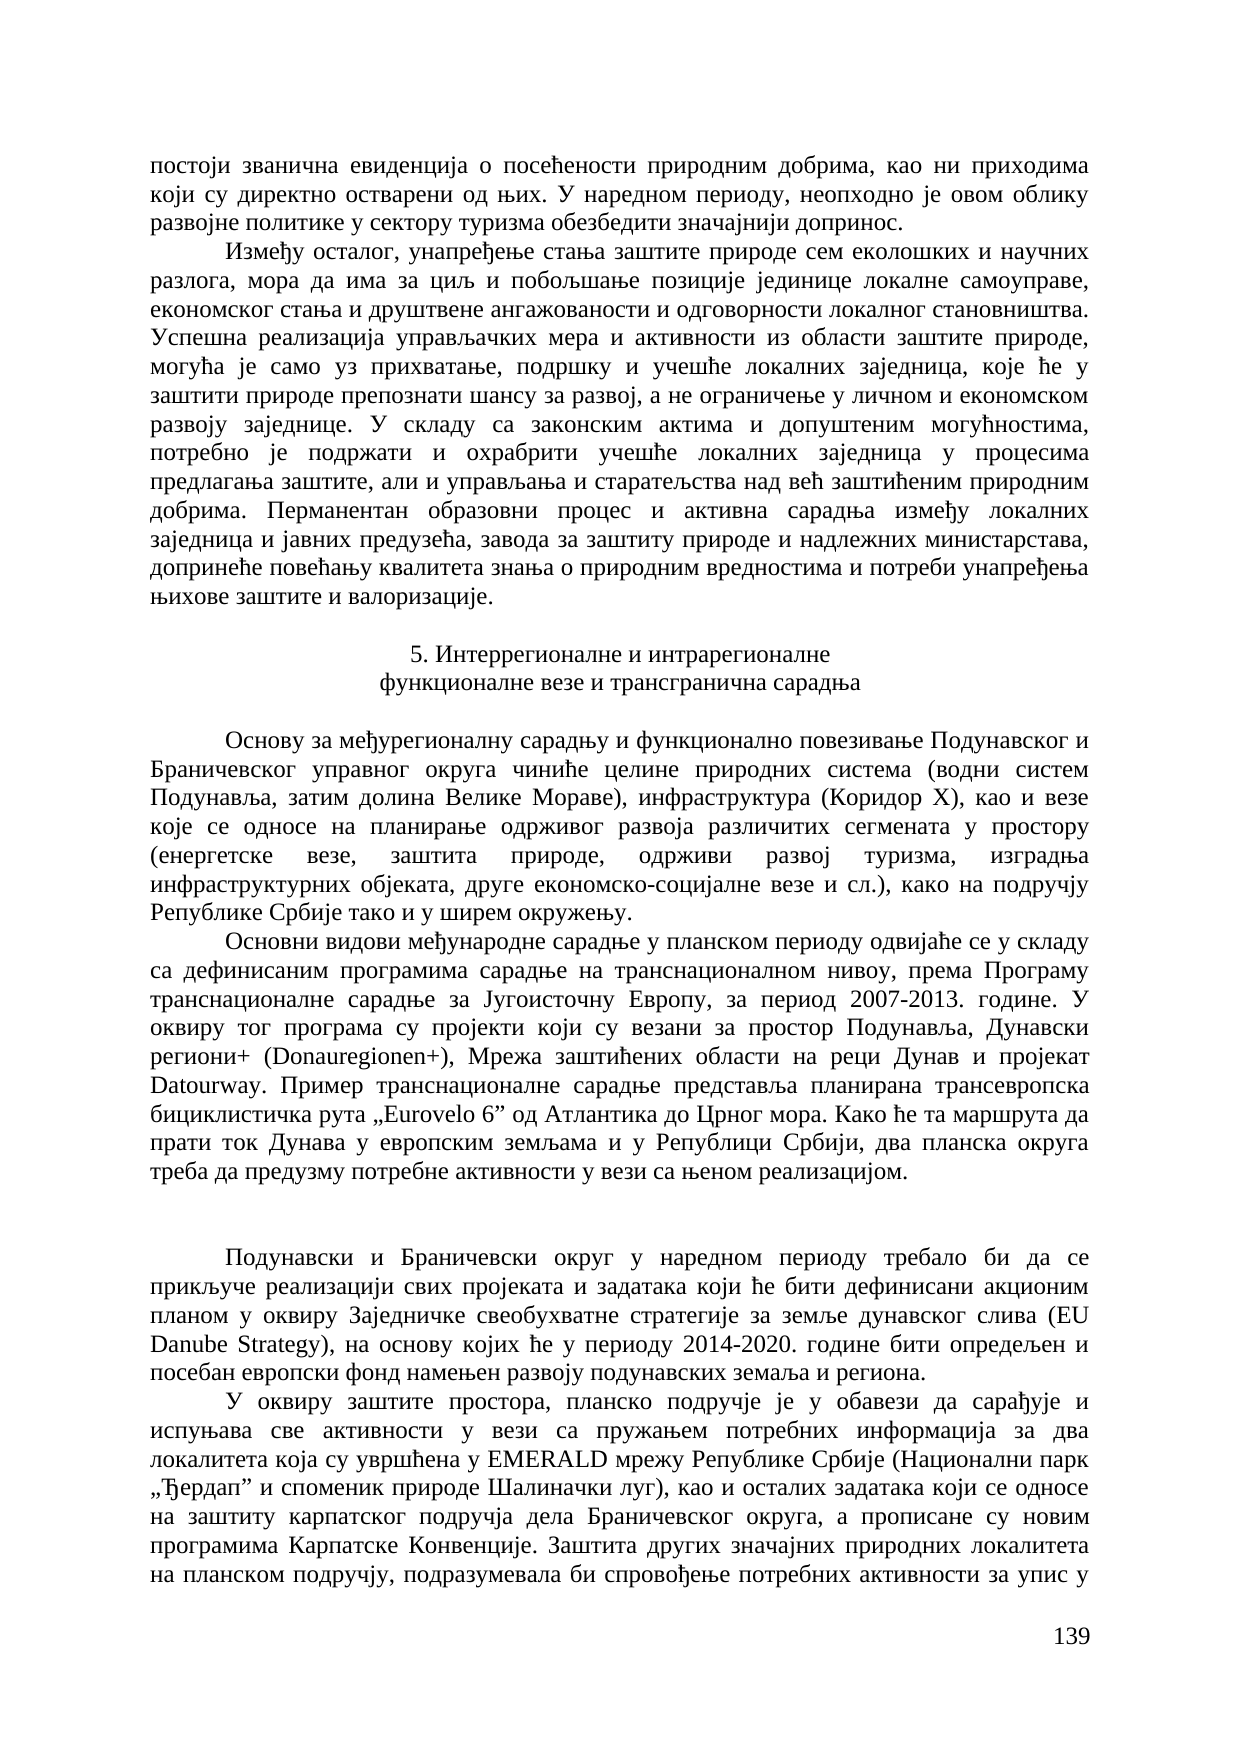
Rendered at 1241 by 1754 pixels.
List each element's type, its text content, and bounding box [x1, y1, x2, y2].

text Основни видови међународне сарадње у планском периоду одвијаће се у складу са дефинисаним програмима сарадње на транснационалном нивоу, према Програму транснационалне сарадње за Југоисточну Европу, за период 2007-2013. године. У оквиру тог програма су пројекти који су везани за простор Подунавља, Дунавски региони+ (Donauregionen+), Мрежа заштићених области на реци Дунав и пројекат Dаtourway. Пример транснационалне сарадње представља планирана трансевропска бициклистичка рута „Eurovelo 6” од Атлантика до Црног мора. Како ће та маршрута да прати ток Дунава у европским земљама и у Републици Србији, два планска округа треба да предузму потребне активности у вези са њеном реализацијом. [150, 926, 1090, 1185]
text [150, 150, 1090, 236]
text Подунавски и Браничевски округ у наредном периоду требало би да се прикључе реализацији свих пројеката и задатака који ће бити дефинисани акционим планом у оквиру Заједничке свеобухватне стратегије за земље дунавског слива (ЕU Danube Strategy), на основу којих ће у периоду 2014-2020. године бити опредељен и посебан европски фонд намењен развоју подунавских земаља и региона. [150, 1242, 1090, 1386]
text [150, 1386, 1090, 1587]
text функционалне везе и трансгранична сарадња [150, 667, 1090, 696]
text 5. Интеррегионалне и интрарегионалне [150, 639, 1090, 667]
text Основу за међурегионалну сарадњу и функционално повезивање Подунавског и Браничевског управног округа чиниће целине природних система (водни систем Подунавља, затим долина Велике Мораве), инфраструктура (Коридор Х), као и везе које се односе на планирање одрживог развоја различитих сегмената у простору (енергетске везе, заштита природе, одрживи развој туризма, изградња инфраструктурних објеката, друге економско-социјалне везе и сл.), како на подручју Републике Србије тако и у ширем окружењу. [150, 725, 1090, 926]
text Између осталог, унапређење стања заштите природе сем еколошких и научних разлога, мора да има за циљ и побољшање позиције јединице локалне самоуправе, економског стања и друштвене ангажованости и одговорности локалног становништва. Успешна реализација управљачких мера и активности из области заштите природе, могућа је само уз прихватање, подршку и учешће локалних заједница, које ће у заштити природе препознати шансу за развој, а не ограничење у личном и економском развоју заједнице. У складу са законским актима и допуштеним могућностима, потребно је подржати и охрабрити учешће локалних заједница у процесима предлагања заштите, али и управљања и старатељства над већ заштићеним природним добрима. Перманентан образовни процес и активна сарадња између локалних заједница и јавних предузећа, завода за заштиту природе и надлежних министарстава, допринеће повећању квалитета знања о природним вредностима и потреби унапређења њихове заштите и валоризације. [150, 236, 1090, 610]
